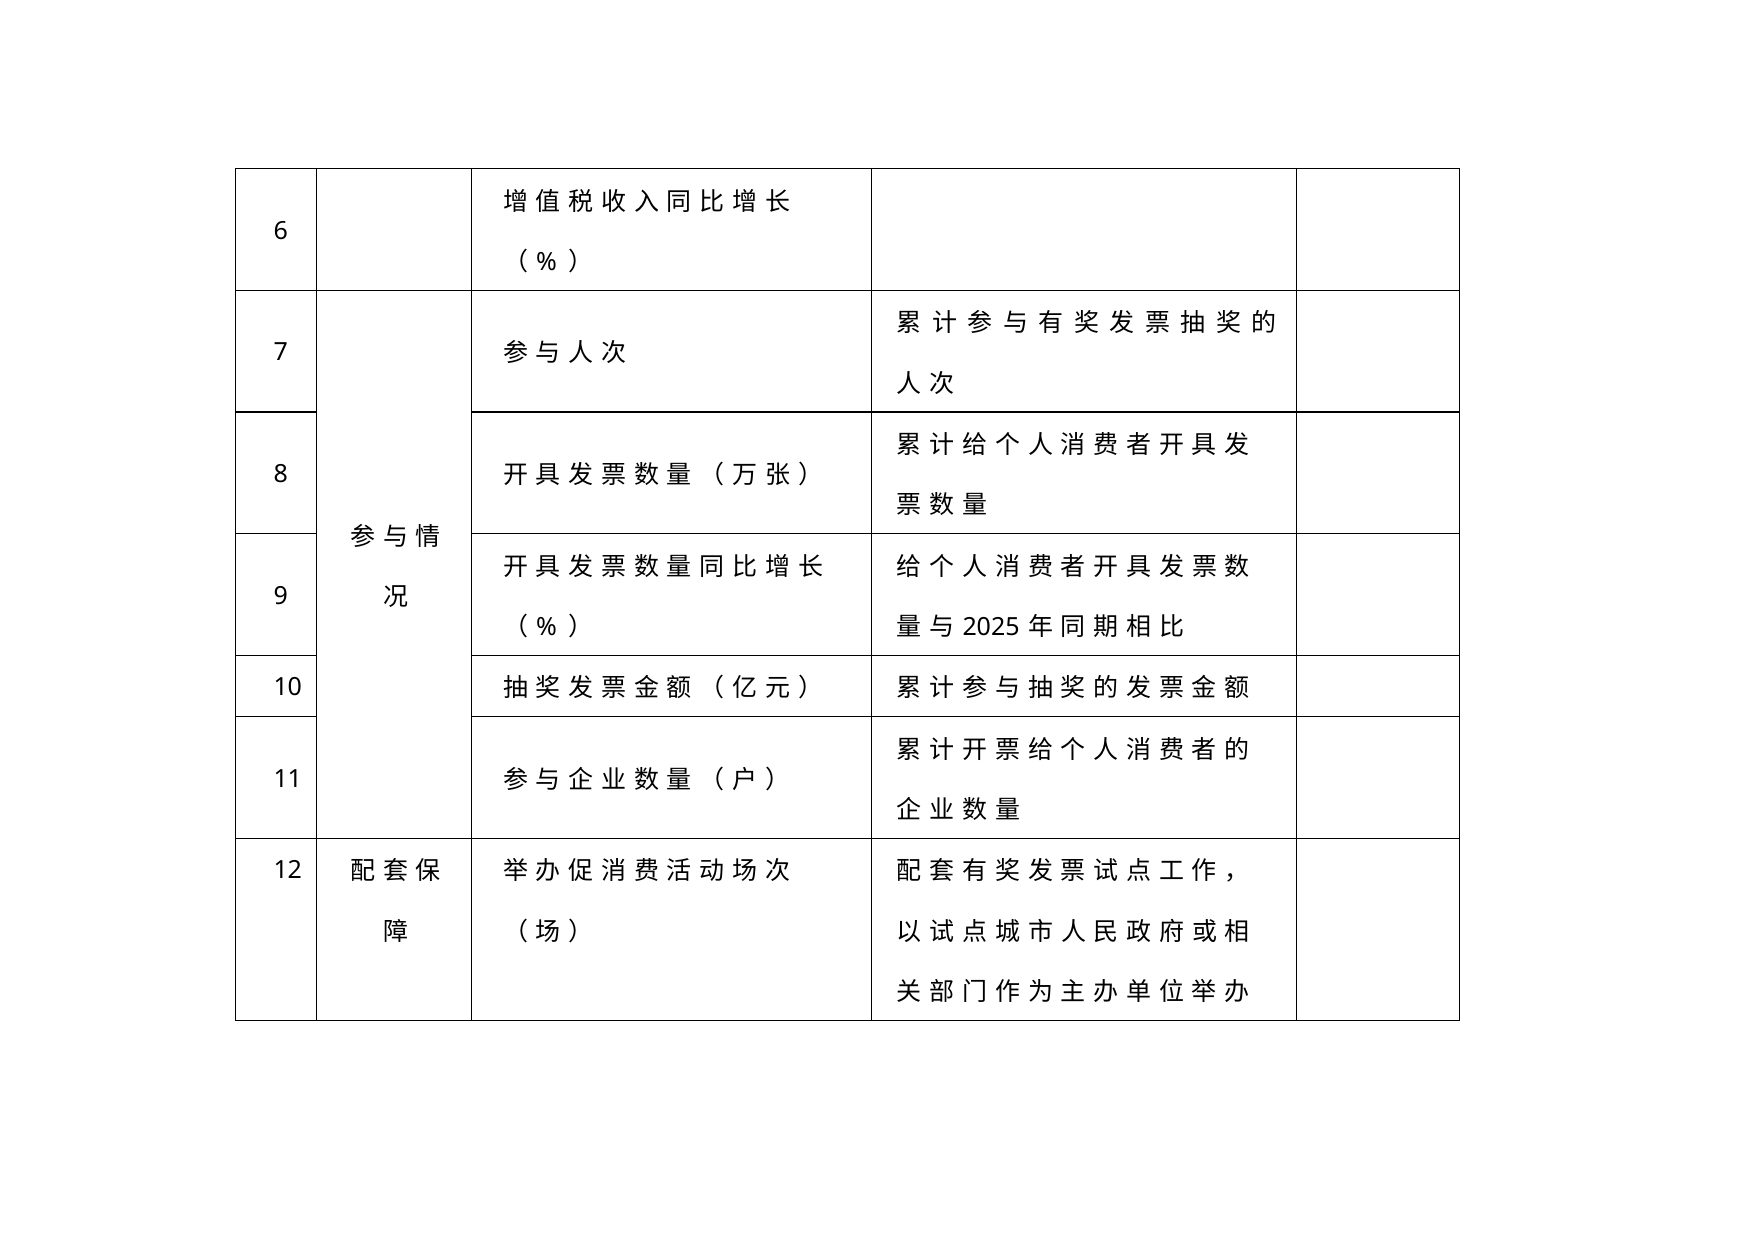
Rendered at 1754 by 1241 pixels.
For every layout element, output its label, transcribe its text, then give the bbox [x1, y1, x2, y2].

table_cell 开具发票数量同比增长（%） [472, 534, 871, 655]
table_cell 举办促消费活动场次（场） [472, 839, 871, 1020]
table_cell 9 [236, 534, 316, 655]
table_cell 6 [236, 169, 316, 290]
table_cell 累计给个人消费者开具发票数量 [872, 413, 1296, 533]
table_cell 8 [236, 413, 316, 533]
table_cell [1297, 656, 1459, 716]
table_cell 12 [236, 839, 316, 1020]
table_cell 累计参与有奖发票抽奖的人次 [872, 291, 1296, 411]
table_cell 7 [236, 291, 316, 411]
table_cell 累计开票给个人消费者的企业数量 [872, 717, 1296, 838]
table_cell 增值税收入同比增长（%） [472, 169, 871, 290]
table_cell 开具发票数量（万张） [472, 413, 871, 533]
table_cell [1297, 413, 1459, 533]
table_cell 参与情况 [317, 291, 471, 838]
table_cell 11 [236, 717, 316, 838]
table_cell 给个人消费者开具发票数量与2025年同期相比 [872, 534, 1296, 655]
table_cell [1297, 839, 1459, 1020]
table_cell [1297, 169, 1459, 290]
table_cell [872, 839, 1296, 1020]
table_cell 累计参与抽奖的发票金额 [872, 656, 1296, 716]
table_cell [1297, 717, 1459, 838]
table_cell 参与人次 [472, 291, 871, 411]
table_cell 参与企业数量（户） [472, 717, 871, 838]
table_cell 抽奖发票金额（亿元） [472, 656, 871, 716]
table_cell [1297, 534, 1459, 655]
table_cell 配套保障 [317, 839, 471, 1020]
table_cell 10 [236, 656, 316, 716]
table_cell [1297, 291, 1459, 411]
